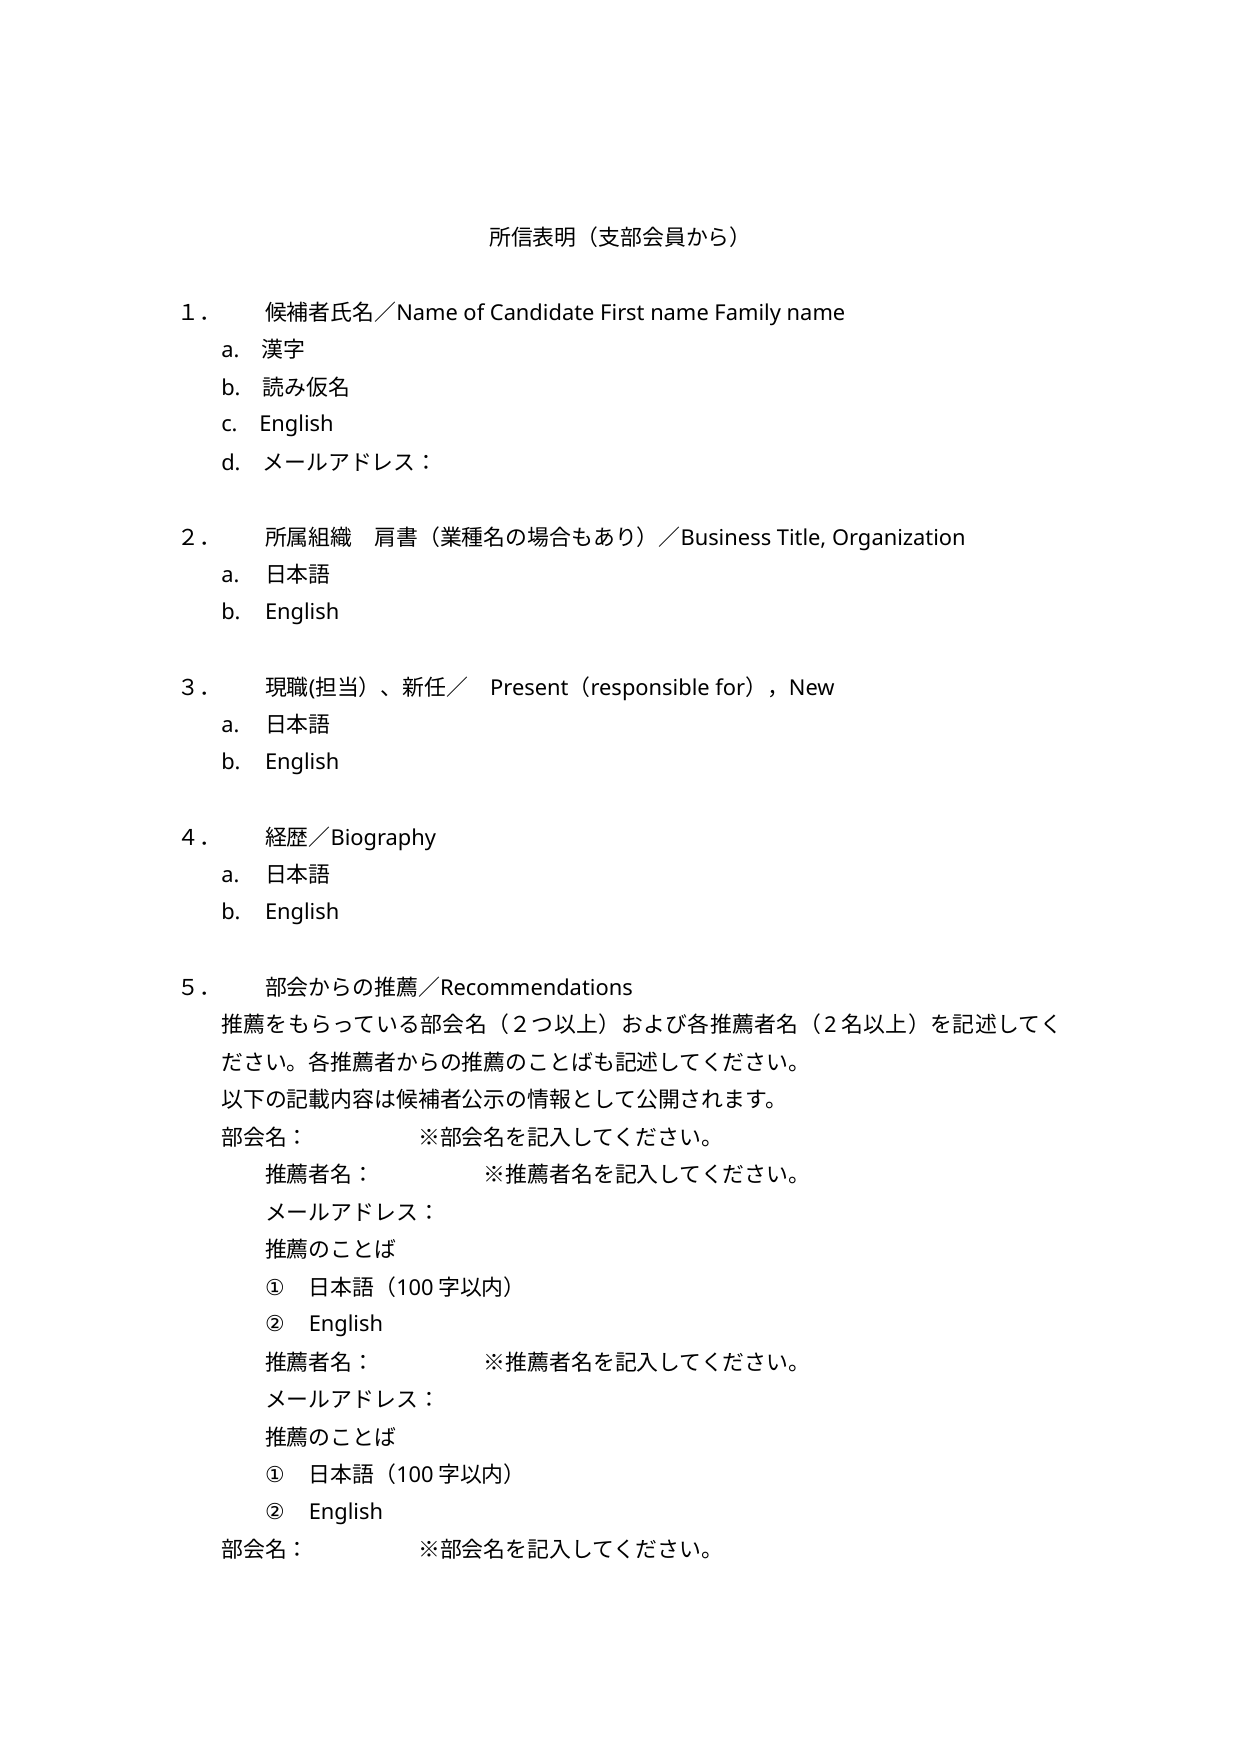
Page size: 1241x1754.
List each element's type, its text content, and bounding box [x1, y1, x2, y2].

text a. 漢字 [177, 329, 1063, 367]
list 日本語 [221, 554, 1063, 592]
text メールアドレス： [221, 1379, 1063, 1417]
list 候補者氏名／Name of Candidate First name Family name [177, 292, 1063, 329]
list English [265, 1304, 1063, 1342]
list 所属組織 肩書（業種名の場合もあり）／Business Title, Organization [177, 517, 1063, 554]
text 推薦のことば [177, 1229, 1063, 1267]
list 日本語 [221, 704, 1063, 742]
text メールアドレス： [177, 1192, 1063, 1229]
list English [221, 892, 1063, 929]
list 部会からの推薦／Recommendations [177, 967, 1063, 1004]
list 経歴／Biography [177, 817, 1063, 854]
list 現職(担当）、新任／ Present（responsible for），New [177, 667, 1063, 704]
text 推薦をもらっている部会名（２つ以上）および各推薦者名（2名以上）を記述してください。各推薦者からの推薦のことばも記述してください。 [221, 1004, 1063, 1079]
list English [221, 742, 1063, 779]
text 推薦者名： ※推薦者名を記入してください。 [177, 1154, 1063, 1192]
text d. メールアドレス： [177, 442, 1063, 479]
text 所信表明（支部会員から） [177, 217, 1063, 254]
text c. English [177, 404, 1063, 442]
text 以下の記載内容は候補者公示の情報として公開されます。 [221, 1079, 1063, 1117]
list b. 読み仮名 [221, 367, 1063, 404]
text 推薦のことば [221, 1417, 1063, 1454]
list 日本語（100字以内） [265, 1454, 1063, 1492]
text 推薦者名： ※推薦者名を記入してください。 [221, 1342, 1063, 1379]
list English [265, 1492, 1063, 1529]
list English [221, 592, 1063, 629]
text 部会名： ※部会名を記入してください。 [221, 1117, 1063, 1154]
list 日本語（100字以内） [265, 1267, 1063, 1304]
list 日本語 [221, 854, 1063, 892]
text 部会名： ※部会名を記入してください。 [221, 1529, 1063, 1567]
